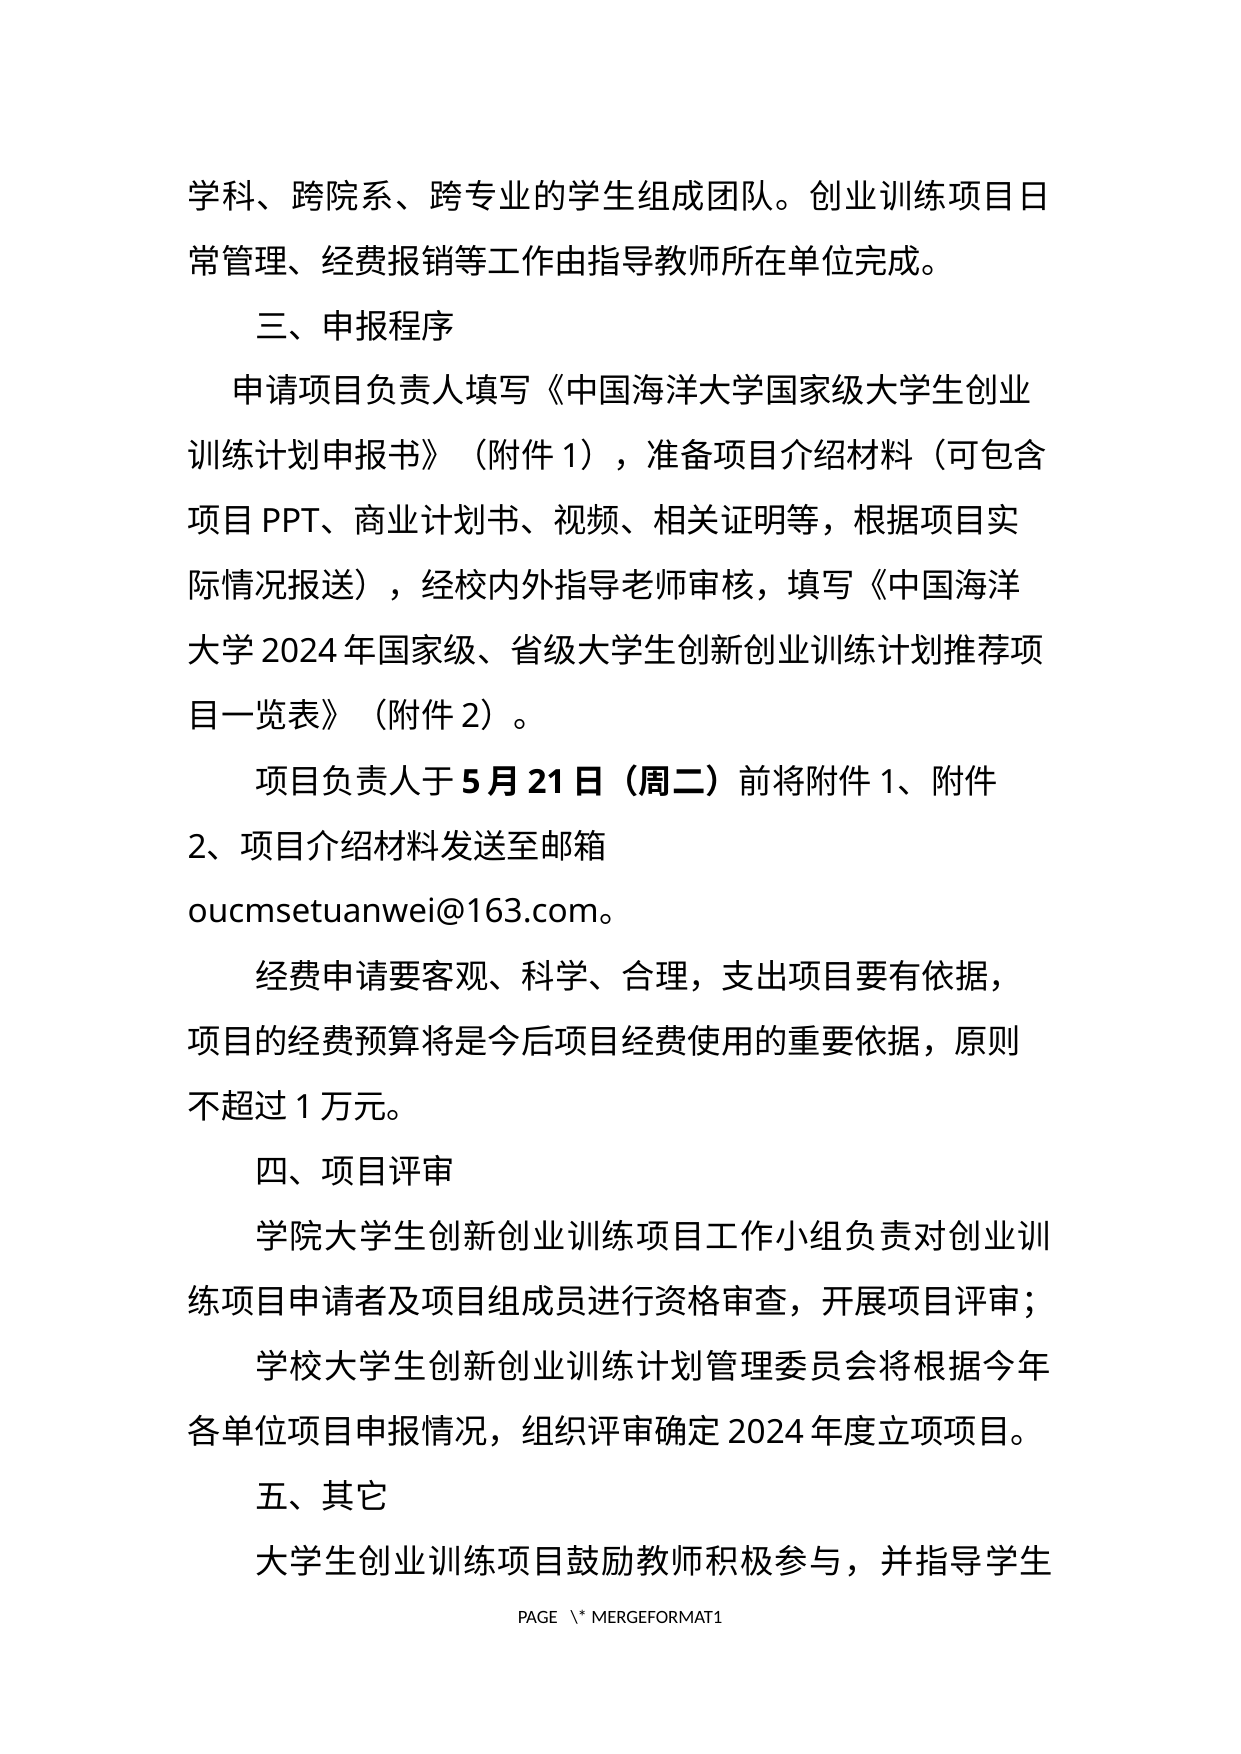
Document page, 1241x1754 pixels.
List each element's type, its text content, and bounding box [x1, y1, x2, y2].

text 申请项目负责人填写《中国海洋大学国家级大学生创业训练计划申报书》（附件1），准备项目介绍材料（可包含项目PPT、商业计划书、视频、相关证明等，根据项目实际情况报送），经校内外指导老师审核，填写《中国海洋大学2024年国家级、省级大学生创新创业训练计划推荐项目一览表》（附件2）。 [187, 357, 1053, 747]
text 四、项目评审 [187, 1137, 1053, 1202]
text 项目负责人于5月21日（周二）前将附件1、附件2、项目介绍材料发送至邮箱oucmsetuanwei@163.com。 [187, 747, 1053, 942]
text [187, 1527, 1053, 1592]
text 学院大学生创新创业训练项目工作小组负责对创业训练项目申请者及项目组成员进行资格审查，开展项目评审； [187, 1202, 1053, 1332]
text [187, 162, 1053, 292]
text 学校大学生创新创业训练计划管理委员会将根据今年各单位项目申报情况，组织评审确定2024年度立项项目。 [187, 1332, 1053, 1462]
text 经费申请要客观、科学、合理，支出项目要有依据，项目的经费预算将是今后项目经费使用的重要依据，原则不超过1万元。 [187, 942, 1053, 1137]
text 三、申报程序 [187, 292, 1053, 357]
text 五、其它 [187, 1462, 1053, 1527]
